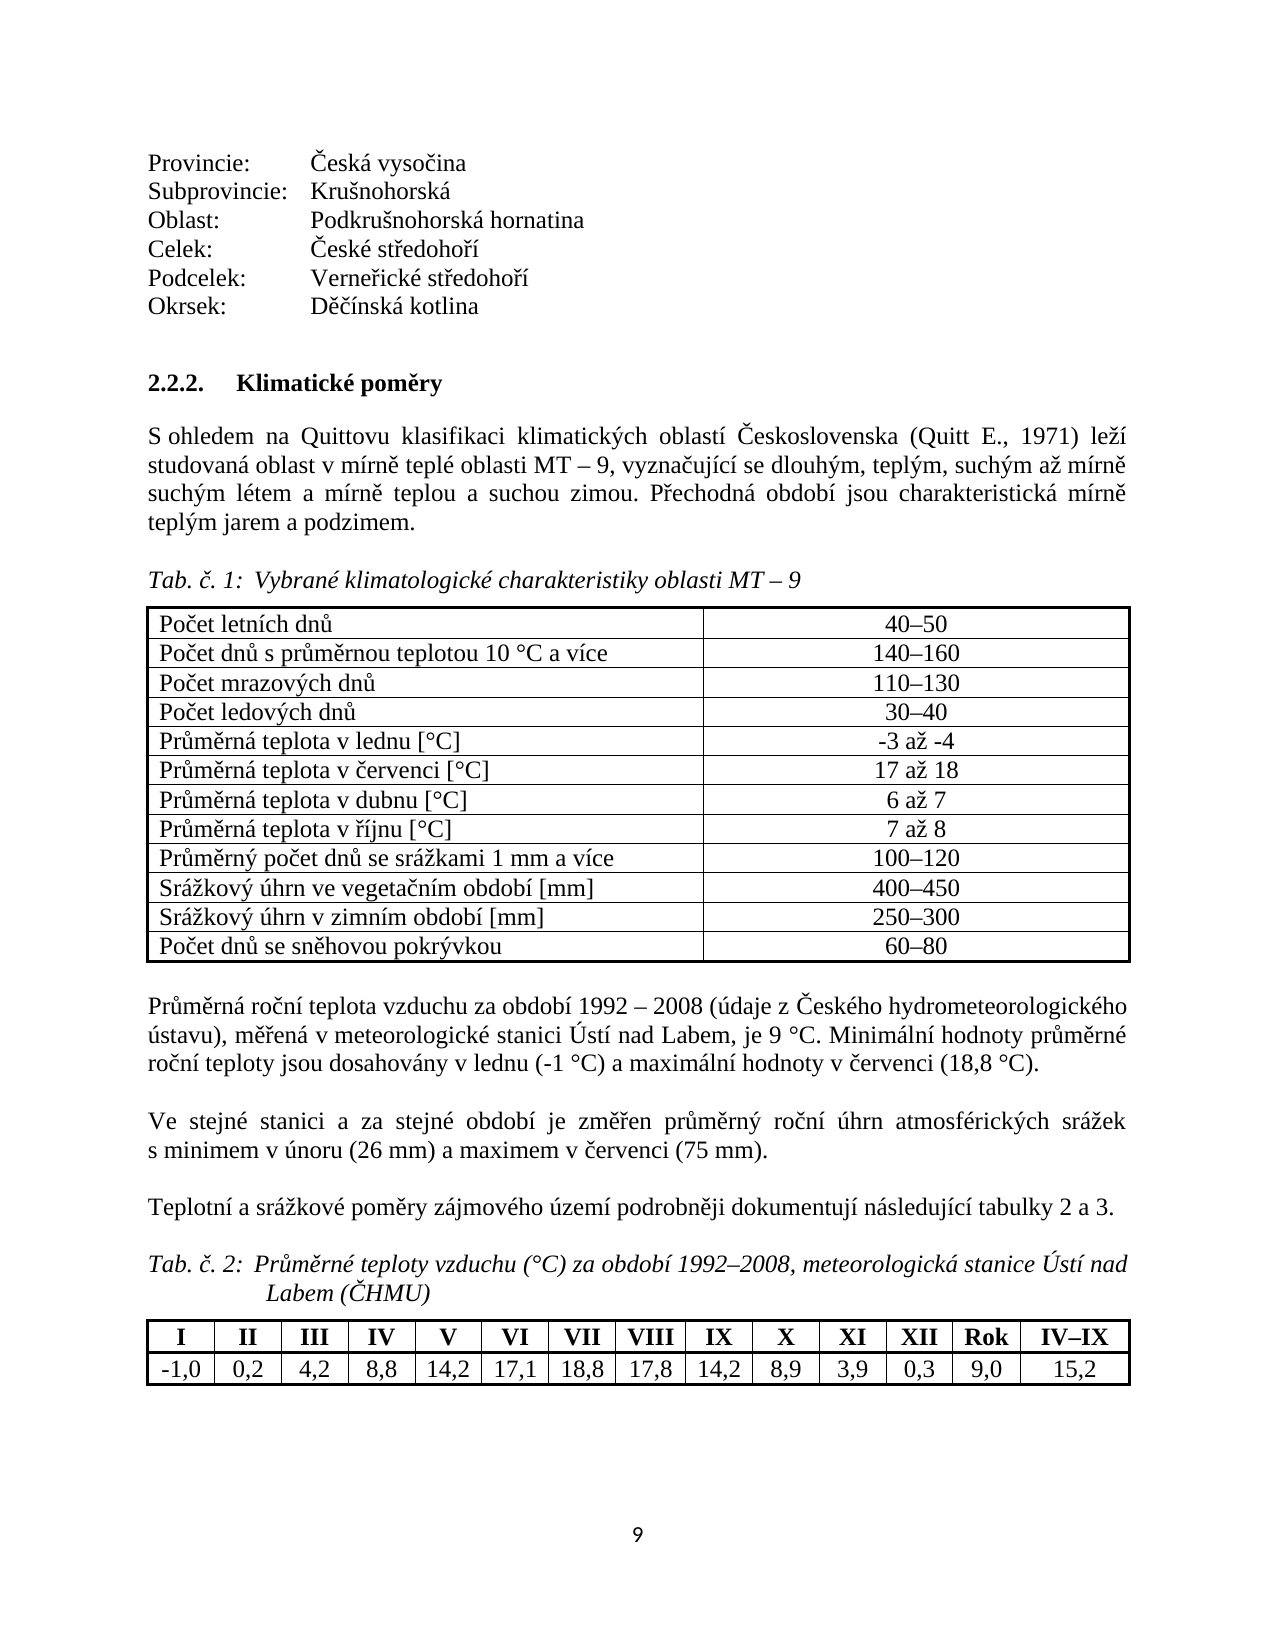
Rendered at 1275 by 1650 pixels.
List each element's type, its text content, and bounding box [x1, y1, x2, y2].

text S ohledem na Quittovu klasifikaci klimatických oblastí Československa (Quitt E., 1971) leží studovaná oblast v mírně teplé oblasti MT – 9, vyznačující se dlouhým, teplým, suchým až mírně suchým létem a mírně teplou a suchou zimou. Přechodná období jsou charakteristická mírně teplým jarem a podzimem. [148, 421, 1127, 536]
text Průměrné teploty vzduchu (°C) za období 1992–2008, meteorologická stanice Ústí nad Labem (ČHMU) [148, 1249, 1127, 1307]
text Celek: České středohoří [148, 234, 1127, 263]
table_cell Průměrná teplota v červenci [°C] [149, 756, 703, 784]
table_cell 110–130 [704, 668, 1128, 696]
table_header 40–50 [704, 609, 1128, 638]
table_cell -1,0 [149, 1354, 214, 1383]
text Klimatické poměry [148, 368, 1127, 397]
table_cell Počet mrazových dnů [149, 668, 703, 696]
table_header IV–IX [1021, 1322, 1128, 1351]
text Vybrané klimatologické charakteristiky oblasti MT – 9 [148, 565, 1127, 593]
table_header Počet letních dnů [149, 609, 703, 638]
table_cell Srážkový úhrn ve vegetačním období [mm] [149, 873, 703, 901]
table_header VI [482, 1322, 548, 1351]
table_cell 0,2 [215, 1354, 281, 1383]
table_cell Průměrný počet dnů se srážkami a více [149, 844, 703, 872]
table_header VIII [616, 1322, 685, 1351]
table_cell 250–300 [704, 903, 1128, 931]
table_cell Průměrná teplota v dubnu [°C] [149, 785, 703, 813]
table_cell 0,3 [887, 1354, 952, 1383]
table_header IV [349, 1322, 415, 1351]
table_header XII [887, 1322, 952, 1351]
table_cell 9,0 [953, 1354, 1020, 1383]
table_cell 8,9 [753, 1354, 819, 1383]
text Subprovincie: Krušnohorská [148, 176, 1127, 205]
table_cell 4,2 [282, 1354, 348, 1383]
table_cell -3 až -4 [704, 727, 1128, 755]
table_cell 3,9 [820, 1354, 886, 1383]
table_cell Srážkový úhrn v zimním období [mm] [149, 903, 703, 931]
table_cell 14,2 [686, 1354, 752, 1383]
table_cell 140–160 [704, 639, 1128, 667]
table_cell 60–80 [704, 932, 1128, 960]
table_header I [149, 1322, 214, 1351]
table_cell Počet dnů se sněhovou pokrývkou [149, 932, 703, 960]
table_header Rok [953, 1322, 1020, 1351]
table_cell 18,8 [549, 1354, 615, 1383]
text Průměrná roční teplota vzduchu za období 1992 – 2008 (údaje z Českého hydrometeorologického ústavu), měřená v meteorologické stanici Ústí nad Labem, je . Minimální hodnoty průměrné roční teploty jsou dosahovány v lednu () a maximální hodnoty v červenci (). [148, 991, 1127, 1077]
table_cell 400–450 [704, 873, 1128, 901]
text Provincie: Česká vysočina [148, 148, 1127, 176]
text Okrsek: Děčínská kotlina [148, 291, 1127, 320]
table_header IX [686, 1322, 752, 1351]
table_cell 17 až 18 [704, 756, 1128, 784]
table_cell Průměrná teplota v lednu [°C] [149, 727, 703, 755]
table_cell 17,8 [616, 1354, 685, 1383]
table_cell Počet dnů s průměrnou teplotou a více [149, 639, 703, 667]
table_header II [215, 1322, 281, 1351]
table_cell 6 až 7 [704, 785, 1128, 813]
table_cell 8,8 [349, 1354, 415, 1383]
text Ve stejné stanici a za stejné období je změřen průměrný roční úhrn atmosférických srážek s minimem v únoru () a maximem v červenci (). [148, 1106, 1127, 1163]
table_header V [416, 1322, 481, 1351]
text Oblast: Podkrušnohorská hornatina [148, 205, 1127, 234]
table_cell 14,2 [416, 1354, 481, 1383]
table_cell Počet ledových dnů [149, 698, 703, 726]
text Podcelek: Verneřické středohoří [148, 263, 1127, 291]
table_cell 7 až 8 [704, 815, 1128, 843]
table_header VII [549, 1322, 615, 1351]
table_header III [282, 1322, 348, 1351]
table_header X [753, 1322, 819, 1351]
table_cell 30–40 [704, 698, 1128, 726]
table_cell 100–120 [704, 844, 1128, 872]
table_cell 15,2 [1021, 1354, 1128, 1383]
table_cell 17,1 [482, 1354, 548, 1383]
table_cell Průměrná teplota v říjnu [°C] [149, 815, 703, 843]
text Teplotní a srážkové poměry zájmového území podrobněji dokumentují následující tabulky 3. [148, 1192, 1127, 1221]
table_header XI [820, 1322, 886, 1351]
